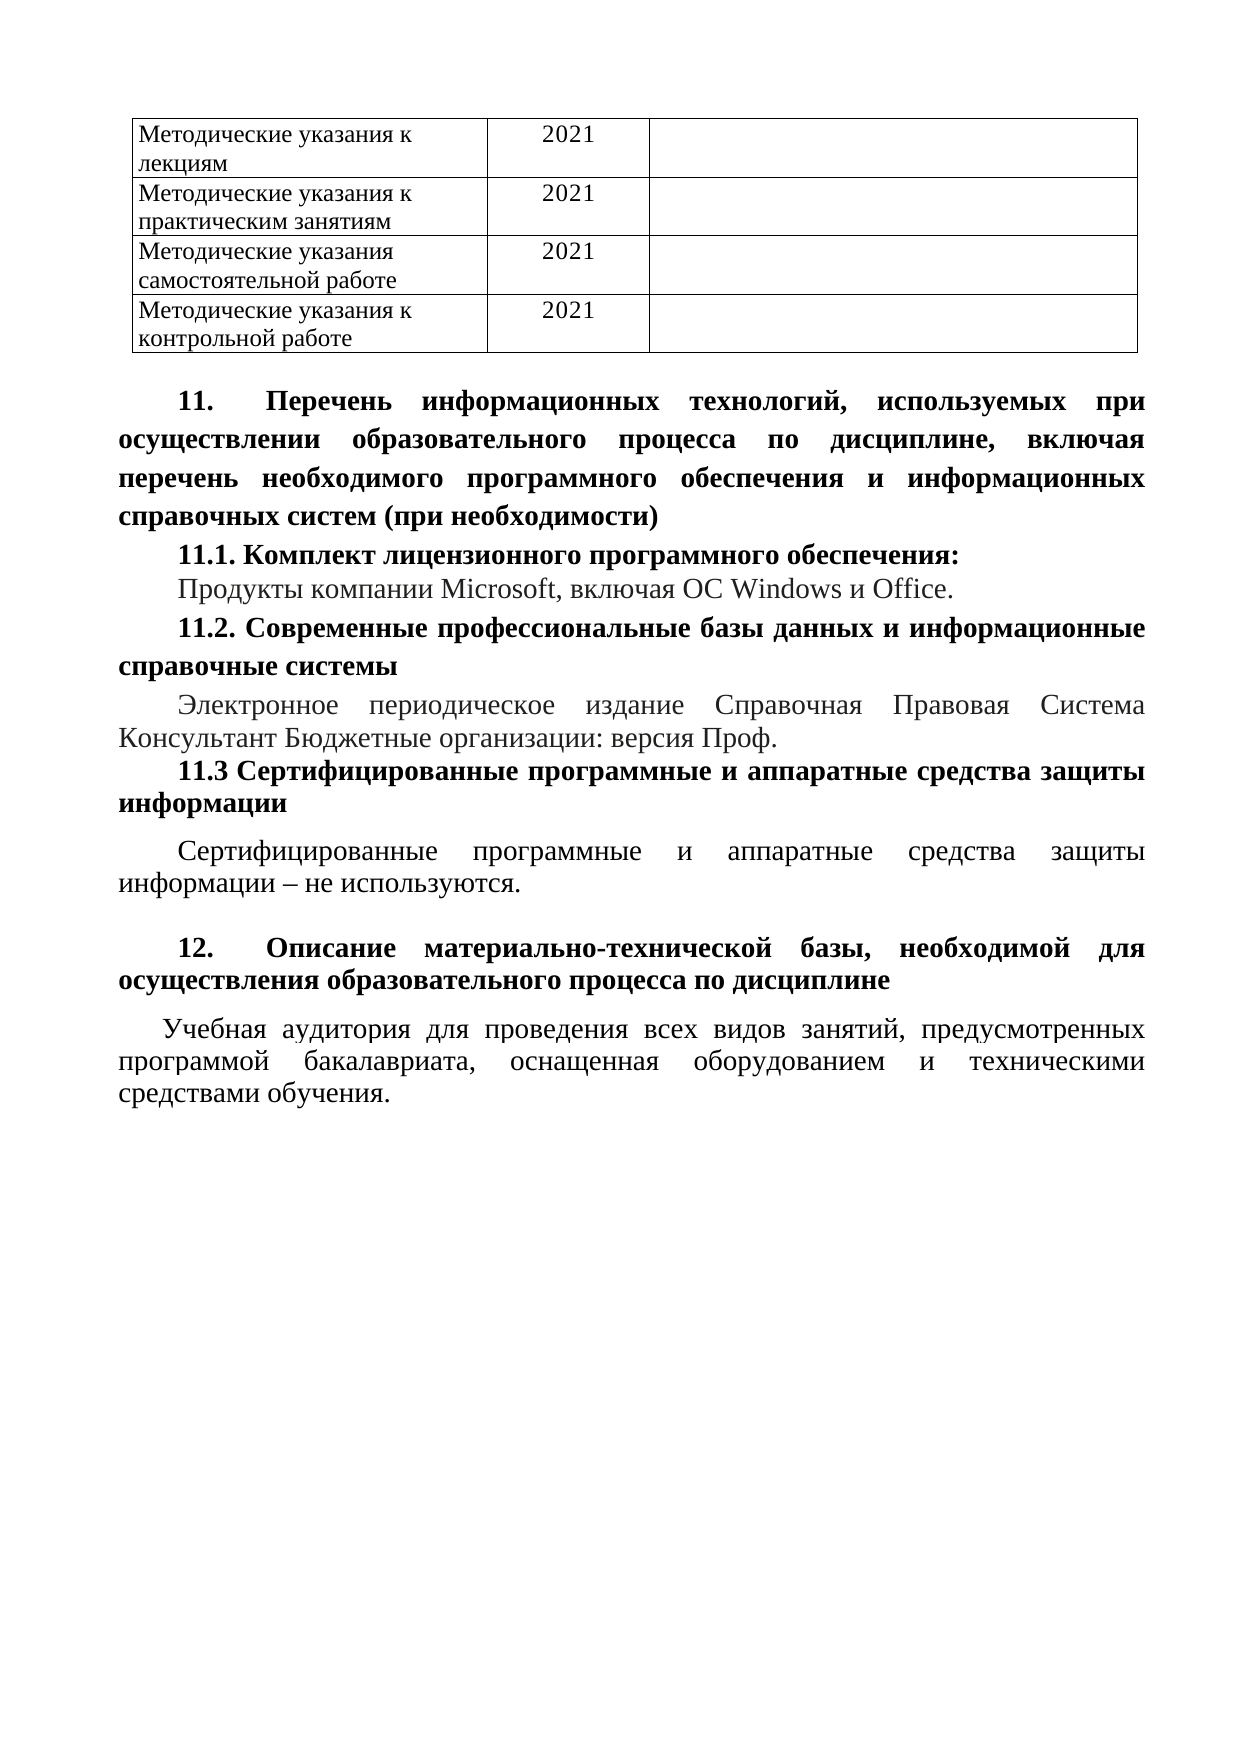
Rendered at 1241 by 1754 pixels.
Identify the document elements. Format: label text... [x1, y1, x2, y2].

table_cell [650, 236, 1137, 294]
list Перечень информационных технологий, используемых при осуществлении образовательного процесса по дисциплине, включая перечень необходимого программного обеспечения и информационных справочных систем (при необходимости) [118, 383, 1146, 532]
text 11.1. Комплект лицензионного программного обеспечения: [118, 537, 1146, 571]
table_cell 2021 [488, 178, 649, 235]
text Учебная аудитория для проведения всех видов занятий, предусмотренных программой бакалавриата, оснащенная оборудованием и техническими средствами обучения. [118, 1077, 1146, 1109]
table_cell 2021 [488, 236, 649, 294]
table_cell 2021 [488, 295, 649, 352]
table_cell [650, 295, 1137, 352]
text 11.2. Современные профессиональные базы данных и информационные справочные системы [118, 610, 1146, 682]
list Сертифицированные программные и аппаратные средства защиты информации [118, 754, 1146, 818]
table_cell [650, 178, 1137, 235]
table_cell [650, 119, 1137, 177]
table_cell Методические указания к лекциям [133, 119, 487, 177]
list Электронное периодическое издание Справочная Правовая Система Консультант Бюджетные организации: версия Проф. [118, 687, 1146, 754]
list Описание материально-технической базы, необходимой для осуществления образовательного процесса по дисциплине [118, 932, 1146, 996]
table_cell 2021 [488, 119, 649, 177]
table_cell Методические указания самостоятельной работе [133, 236, 487, 294]
table_cell Методические указания к практическим занятиям [133, 178, 487, 235]
list Продукты компании Microsoft, включая ОС Windows и Office. [118, 571, 1146, 604]
text Сертифицированные программные и аппаратные средства защиты информации – не используются. [118, 835, 1146, 899]
table_cell Методические указания к контрольной работе [133, 295, 487, 352]
